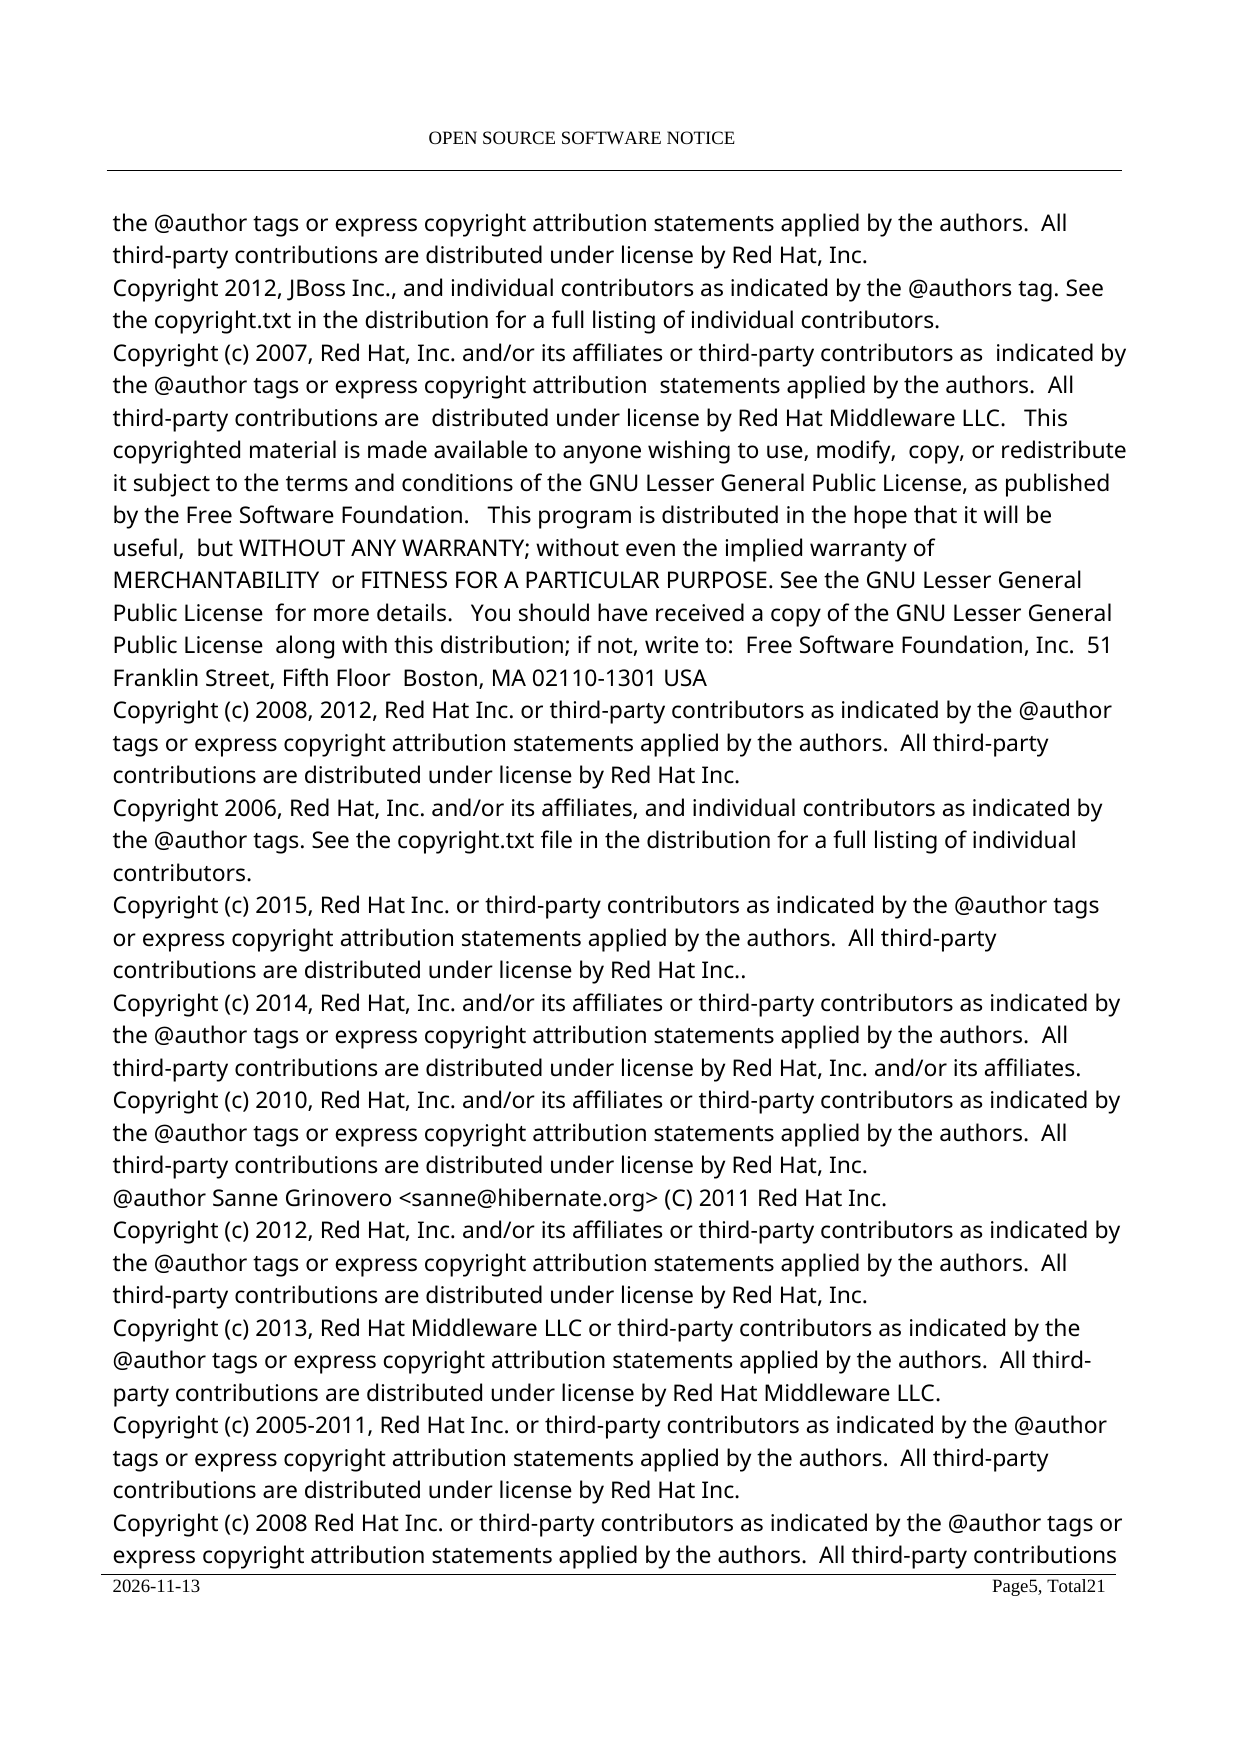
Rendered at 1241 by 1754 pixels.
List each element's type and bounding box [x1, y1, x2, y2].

text [112, 206, 1128, 1571]
